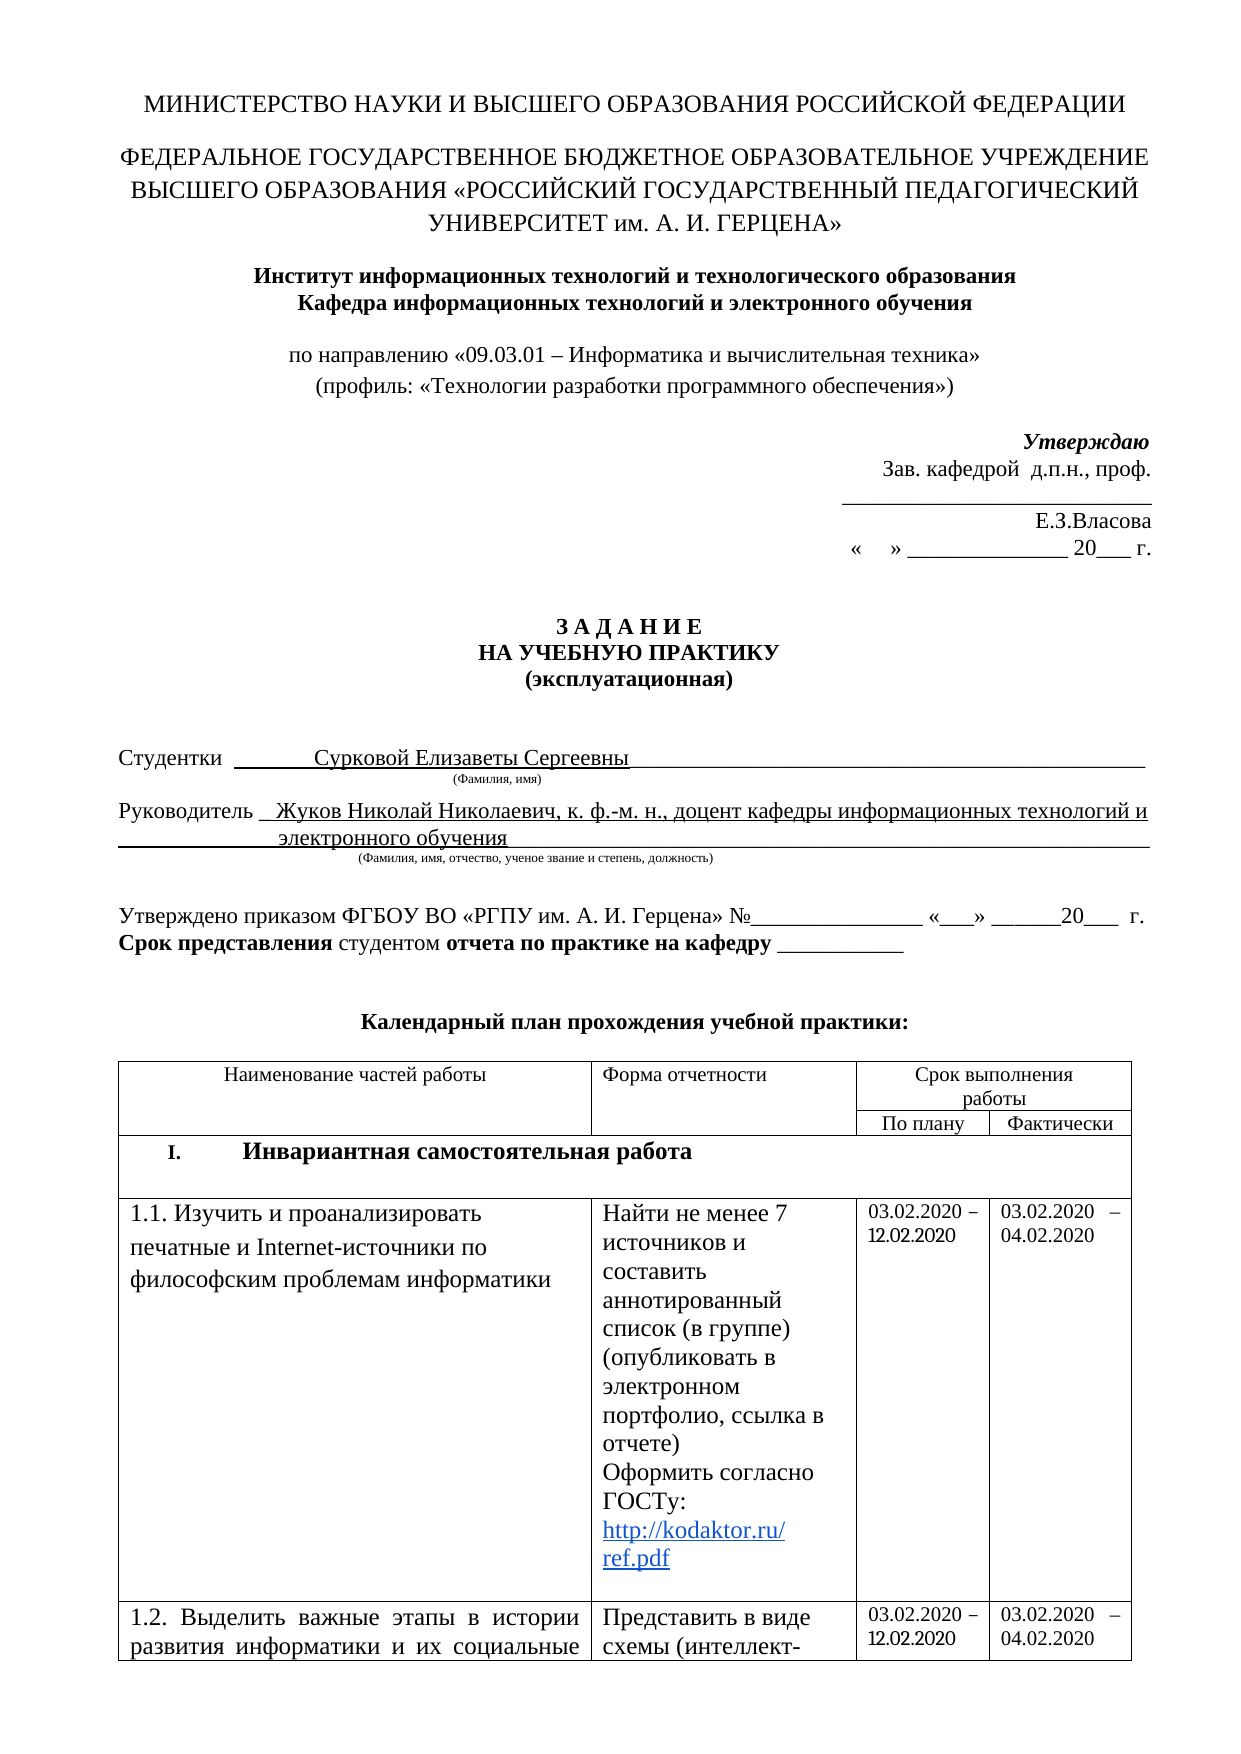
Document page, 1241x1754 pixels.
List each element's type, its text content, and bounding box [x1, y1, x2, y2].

text З А Д А Н И Е [62, 613, 1152, 639]
table_cell Фактически [990, 1111, 1131, 1135]
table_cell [119, 1602, 591, 1659]
text Руководитель _ Жуков Николай Николаевич, к. ф.-м. н., доцент кафедры информационных технологий и [118, 797, 1152, 823]
text (профиль: «Технологии разработки программного обеспечения») [118, 372, 1152, 398]
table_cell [857, 1602, 989, 1659]
text МИНИСТЕРСТВО НАУКИ И ВЫСШЕГО ОБРАЗОВАНИЯ РОССИЙСКОЙ ФЕДЕРАЦИИ [118, 89, 1152, 117]
text по направлению «09.03.01 – Информатика и вычислительная техника» [118, 341, 1152, 368]
text НА УЧЕБНУЮ ПРАКТИКУ [62, 639, 1152, 665]
text электронного обучения________________________________________________________ [118, 823, 1152, 850]
table_cell 03.02.2020 – 12.02.2020 [857, 1199, 989, 1601]
text ___________________________ [62, 481, 1152, 507]
text (Фамилия, имя) [118, 771, 1152, 797]
text Кафедра информационных технологий и электронного обучения [118, 289, 1152, 315]
table_header Срок выполнения работы [857, 1062, 1131, 1110]
table_cell Инвариантная самостоятельная работа [119, 1136, 1131, 1197]
text (Фамилия, имя, отчество, ученое звание и степень, должность) [118, 850, 1152, 876]
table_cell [592, 1602, 856, 1659]
table_cell 03.02.2020 – 04.02.2020 [990, 1199, 1131, 1601]
table_cell Найти не менее 7 источников и составить аннотированный список (в группе) (опубликовать в электронном портфолио, ссылка в отчете) Оформить согласно ГОСТу: http://kodaktor.ru/ref.pdf [592, 1199, 856, 1601]
table_header Наименование частей работы [119, 1062, 591, 1135]
table_cell По плану [857, 1111, 989, 1135]
text Календарный план прохождения учебной практики: [118, 1008, 1152, 1034]
table_cell 1.1. Изучить и проанализировать печатные и Internet-источники по философским проблемам информатики [119, 1199, 591, 1601]
text « » ______________ 20___ г. [62, 534, 1152, 560]
text Институт информационных технологий и технологического образования [118, 262, 1152, 289]
text Е.З.Власова [62, 507, 1152, 534]
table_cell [990, 1602, 1131, 1659]
text Утверждаю [62, 428, 1152, 454]
text (эксплуатационная) [62, 665, 1152, 692]
text ФЕДЕРАЛЬНОЕ ГОСУДАРСТВЕННОЕ БЮДЖЕТНОЕ ОБРАЗОВАТЕЛЬНОЕ УЧРЕЖДЕНИЕ ВЫСШЕГО ОБРАЗОВАНИЯ «РОССИЙСКИЙ ГОСУДАРСТВЕННЫЙ ПЕДАГОГИЧЕСКИЙ УНИВЕРСИТЕТ им. А. И. ГЕРЦЕНА» [118, 142, 1152, 237]
text Срок представления студентом отчета по практике на кафедру ___________ [118, 929, 1152, 955]
text Зав. кафедрой д.п.н., проф. [62, 454, 1152, 481]
table_header Форма отчетности [592, 1062, 856, 1135]
text Студентки Сурковой Елизаветы Сергеевны_____________________________________________ [118, 744, 1152, 771]
text Утверждено приказом ФГБОУ ВО «РГПУ им. А. И. Герцена» №_______________ «___» ______20___ г. [118, 903, 1152, 929]
